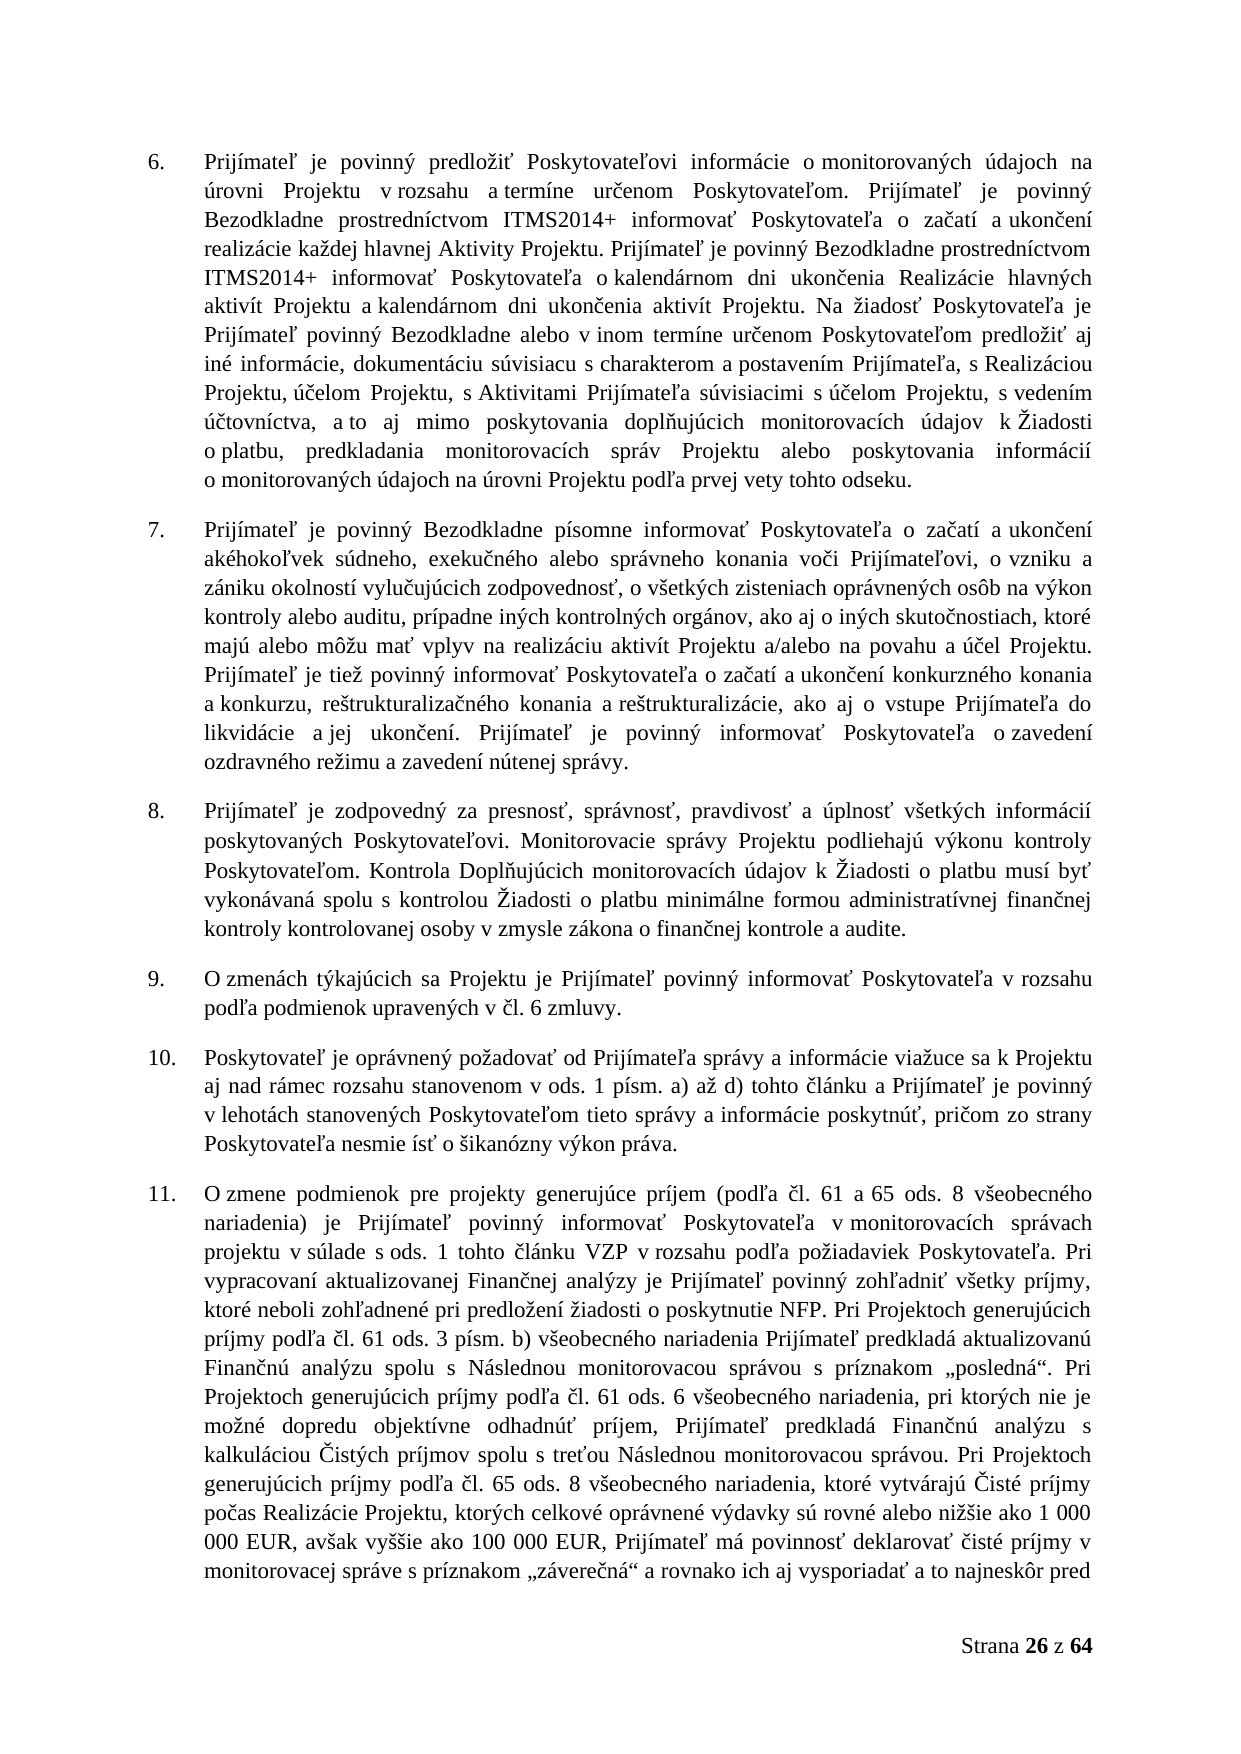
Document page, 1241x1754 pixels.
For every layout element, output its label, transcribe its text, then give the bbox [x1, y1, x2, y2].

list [148, 1180, 1092, 1583]
list O zmenách týkajúcich sa Projektu je Prijímateľ povinný informovať Poskytovateľa v rozsahu podľa podmienok upravených v čl. 6 zmluvy. [148, 965, 1092, 1020]
list Poskytovateľ je oprávnený požadovať od Prijímateľa správy a informácie viažuce sa k Projektu aj nad rámec rozsahu stanovenom v ods. 1 písm. a) až d) tohto článku a Prijímateľ je povinný v lehotách stanovených Poskytovateľom tieto správy a informácie poskytnúť, pričom zo strany Poskytovateľa nesmie ísť o šikanózny výkon práva. [148, 1044, 1092, 1157]
list Prijímateľ je povinný Bezodkladne písomne informovať Poskytovateľa o začatí a ukončení akéhokoľvek súdneho, exekučného alebo správneho konania voči Prijímateľovi, o vzniku a zániku okolností vylučujúcich zodpovednosť, o všetkých zisteniach oprávnených osôb na výkon kontroly alebo auditu, prípadne iných kontrolných orgánov, ako aj o iných skutočnostiach, ktoré majú alebo môžu mať vplyv na realizáciu aktivít Projektu a/alebo na povahu a účel Projektu. Prijímateľ je tiež povinný informovať Poskytovateľa o začatí a ukončení konkurzného konania a konkurzu, reštrukturalizačného konania a reštrukturalizácie, ako aj o vstupe Prijímateľa do likvidácie a jej ukončení. Prijímateľ je povinný informovať Poskytovateľa o zavedení ozdravného režimu a zavedení nútenej správy. [148, 516, 1092, 774]
list Prijímateľ je zodpovedný za presnosť, správnosť, pravdivosť a úplnosť všetkých informácií poskytovaných Poskytovateľovi. Monitorovacie správy Projektu podliehajú výkonu kontroly Poskytovateľom. Kontrola Doplňujúcich monitorovacích údajov k Žiadosti o platbu musí byť vykonávaná spolu s kontrolou Žiadosti o platbu minimálne formou administratívnej finančnej kontroly kontrolovanej osoby v zmysle zákona o finančnej kontrole a audite. [148, 797, 1092, 941]
list Prijímateľ je povinný predložiť Poskytovateľovi informácie o monitorovaných údajoch na úrovni Projektu v rozsahu a termíne určenom Poskytovateľom. Prijímateľ je povinný Bezodkladne prostredníctvom ITMS2014+ informovať Poskytovateľa o začatí a ukončení realizácie každej hlavnej Aktivity Projektu. Prijímateľ je povinný Bezodkladne prostredníctvom ITMS2014+ informovať Poskytovateľa o kalendárnom dni ukončenia Realizácie hlavných aktivít Projektu a kalendárnom dni ukončenia aktivít Projektu. Na žiadosť Poskytovateľa je Prijímateľ povinný Bezodkladne alebo v inom termíne určenom Poskytovateľom predložiť aj iné informácie, dokumentáciu súvisiacu s charakterom a postavením Prijímateľa, s Realizáciou Projektu, účelom Projektu, s Aktivitami Prijímateľa súvisiacimi s účelom Projektu, s vedením účtovníctva, a to aj mimo poskytovania doplňujúcich monitorovacích údajov k Žiadosti o platbu, predkladania monitorovacích správ Projektu alebo poskytovania informácií o monitorovaných údajoch na úrovni Projektu podľa prvej vety tohto odseku. [148, 148, 1092, 493]
